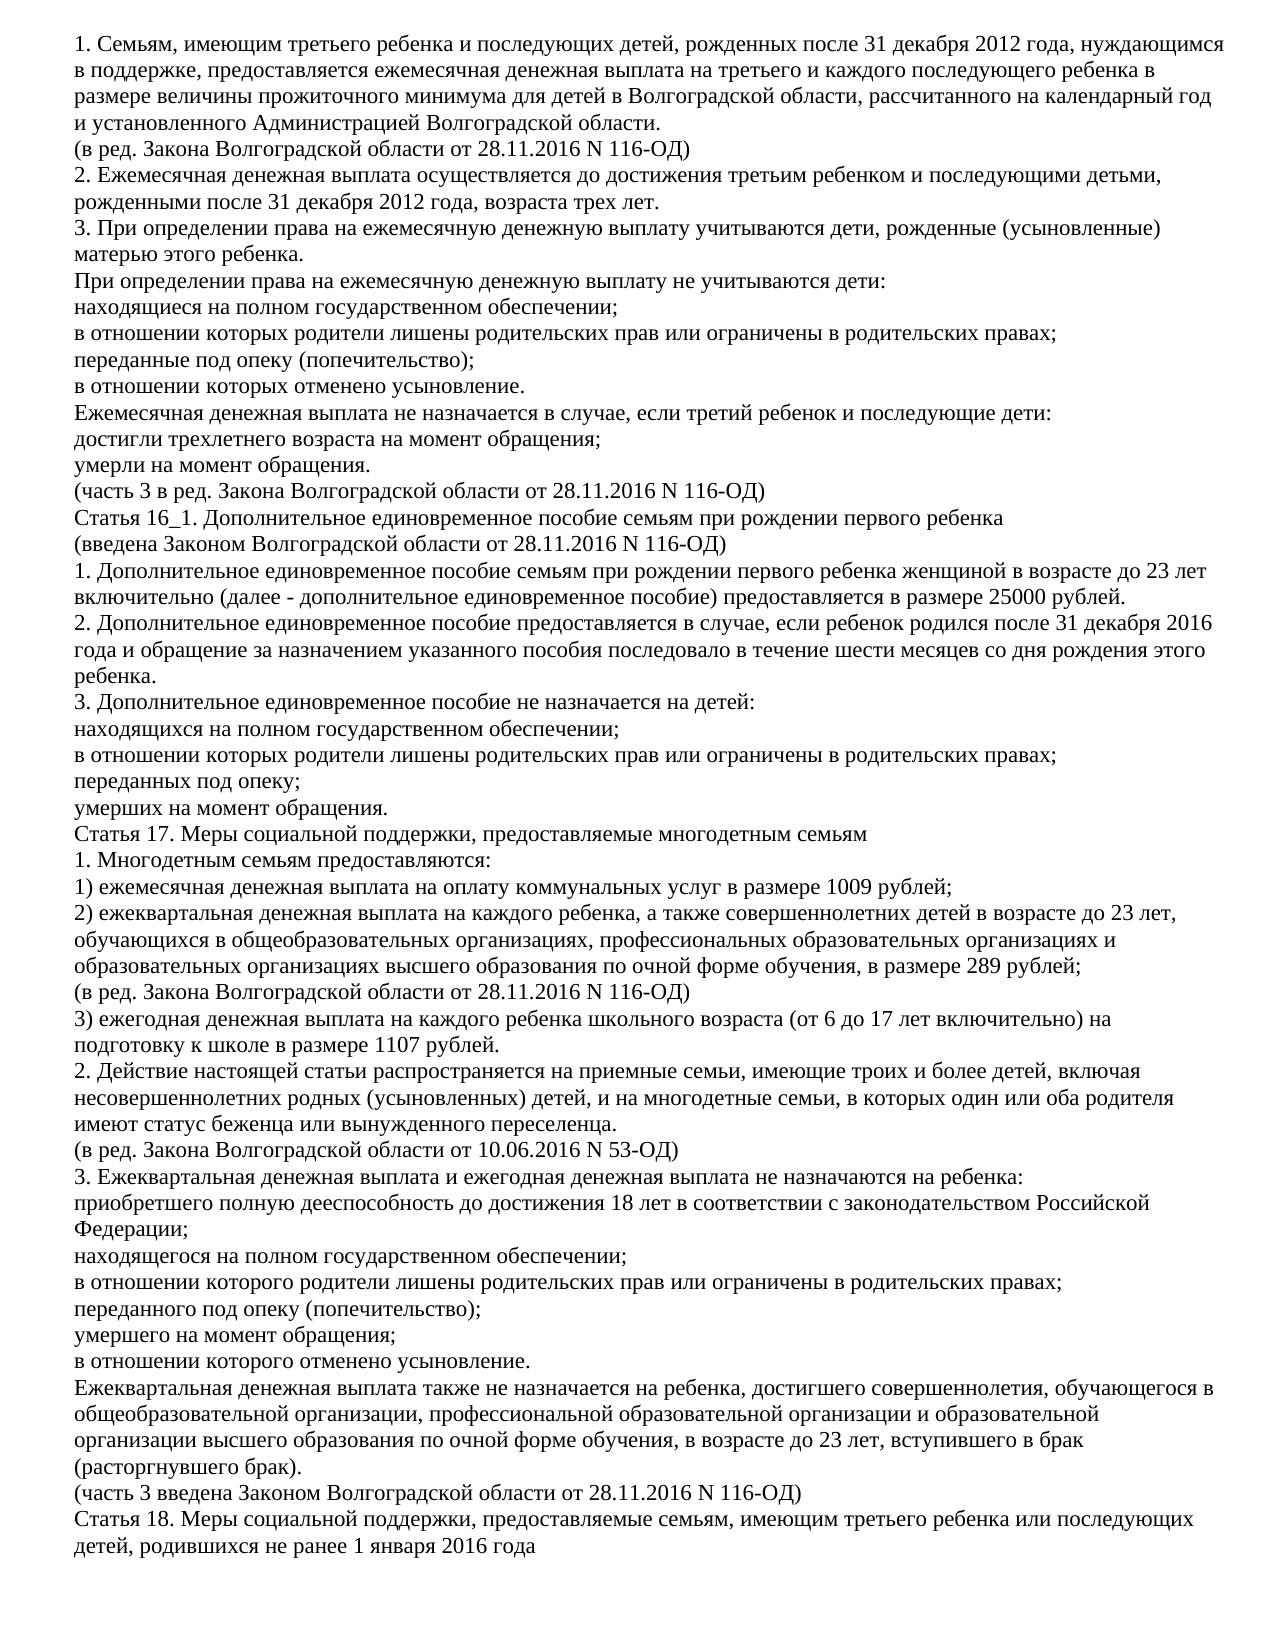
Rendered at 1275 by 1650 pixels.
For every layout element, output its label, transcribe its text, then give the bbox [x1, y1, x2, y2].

text 3) ежегодная денежная выплата на каждого ребенка школьного возраста (от 6 до 17 лет включительно) на подготовку к школе в размере 1107 рублей. [74, 1005, 1226, 1057]
text в отношении которого отменено усыновление. [74, 1347, 1226, 1374]
text умерших на момент обращения. [74, 794, 1226, 820]
text 2. Ежемесячная денежная выплата осуществляется до достижения третьим ребенком и последующими детьми, рожденными после 31 декабря 2012 года, возраста трех лет. [74, 161, 1226, 214]
text (в ред. Закона Волгоградской области от 28.11.2016 N 116-ОД) [74, 135, 1226, 161]
text переданного под опеку (попечительство); [74, 1294, 1226, 1321]
text Статья 16_1. Дополнительное единовременное пособие семьям при рождении первого ребенка [74, 504, 1226, 530]
text 1. Семьям, имеющим третьего ребенка и последующих детей, рожденных после 31 декабря 2012 года, нуждающимся в поддержке, предоставляется ежемесячная денежная выплата на третьего и каждого последующего ребенка в размере величины прожиточного минимума для детей в Волгоградской области, рассчитанного на календарный год и установленного Администрацией Волгоградской области. [74, 29, 1226, 135]
text находящегося на полном государственном обеспечении; [74, 1242, 1226, 1268]
text (введена Законом Волгоградской области от 28.11.2016 N 116-ОД) [74, 530, 1226, 557]
text (в ред. Закона Волгоградской области от 10.06.2016 N 53-ОД) [74, 1136, 1226, 1163]
text Ежеквартальная денежная выплата также не назначается на ребенка, достигшего совершеннолетия, обучающегося в общеобразовательной организации, профессиональной образовательной организации и образовательной организации высшего образования по очной форме обучения, в возрасте до 23 лет, вступившего в брак (расторгнувшего брак). [74, 1374, 1226, 1479]
text 2. Дополнительное единовременное пособие предоставляется в случае, если ребенок родился после 31 декабря 2016 года и обращение за назначением указанного пособия последовало в течение шести месяцев со дня рождения этого ребенка. [74, 609, 1226, 688]
text 2. Действие настоящей статьи распространяется на приемные семьи, имеющие троих и более детей, включая несовершеннолетних родных (усыновленных) детей, и на многодетные семьи, в которых один или оба родителя имеют статус беженца или вынужденного переселенца. [74, 1057, 1226, 1136]
text находящихся на полном государственном обеспечении; [74, 715, 1226, 741]
text переданных под опеку; [74, 767, 1226, 794]
text 2) ежеквартальная денежная выплата на каждого ребенка, а также совершеннолетних детей в возрасте до 23 лет, обучающихся в общеобразовательных организациях, профессиональных образовательных организациях и образовательных организациях высшего образования по очной форме обучения, в размере 289 рублей; [74, 899, 1226, 978]
text Статья 18. Меры социальной поддержки, предоставляемые семьям, имеющим третьего ребенка или последующих детей, родившихся не ранее 1 января 2016 года [74, 1505, 1226, 1558]
text в отношении которых родители лишены родительских прав или ограничены в родительских правах; [74, 741, 1226, 767]
text 3. Ежеквартальная денежная выплата и ежегодная денежная выплата не назначаются на ребенка: [74, 1163, 1226, 1189]
text При определении права на ежемесячную денежную выплату не учитываются дети: [74, 267, 1226, 293]
text Статья 17. Меры социальной поддержки, предоставляемые многодетным семьям [74, 820, 1226, 847]
text 3. При определении права на ежемесячную денежную выплату учитываются дети, рожденные (усыновленные) матерью этого ребенка. [74, 214, 1226, 267]
text (часть 3 в ред. Закона Волгоградской области от 28.11.2016 N 116-ОД) [74, 478, 1226, 504]
text 1. Дополнительное единовременное пособие семьям при рождении первого ребенка женщиной в возрасте до 23 лет включительно (далее - дополнительное единовременное пособие) предоставляется в размере 25000 рублей. [74, 557, 1226, 609]
text 1) ежемесячная денежная выплата на оплату коммунальных услуг в размере 1009 рублей; [74, 873, 1226, 899]
text достигли трехлетнего возраста на момент обращения; [74, 425, 1226, 451]
text Ежемесячная денежная выплата не назначается в случае, если третий ребенок и последующие дети: [74, 398, 1226, 425]
text (в ред. Закона Волгоградской области от 28.11.2016 N 116-ОД) [74, 978, 1226, 1005]
text в отношении которых родители лишены родительских прав или ограничены в родительских правах; [74, 319, 1226, 346]
text в отношении которого родители лишены родительских прав или ограничены в родительских правах; [74, 1268, 1226, 1294]
text находящиеся на полном государственном обеспечении; [74, 293, 1226, 319]
text приобретшего полную дееспособность до достижения 18 лет в соответствии с законодательством Российской Федерации; [74, 1189, 1226, 1242]
text умершего на момент обращения; [74, 1321, 1226, 1347]
text умерли на момент обращения. [74, 451, 1226, 478]
text в отношении которых отменено усыновление. [74, 372, 1226, 398]
text 3. Дополнительное единовременное пособие не назначается на детей: [74, 688, 1226, 715]
text 1. Многодетным семьям предоставляются: [74, 847, 1226, 873]
text (часть 3 введена Законом Волгоградской области от 28.11.2016 N 116-ОД) [74, 1479, 1226, 1505]
text переданные под опеку (попечительство); [74, 346, 1226, 372]
